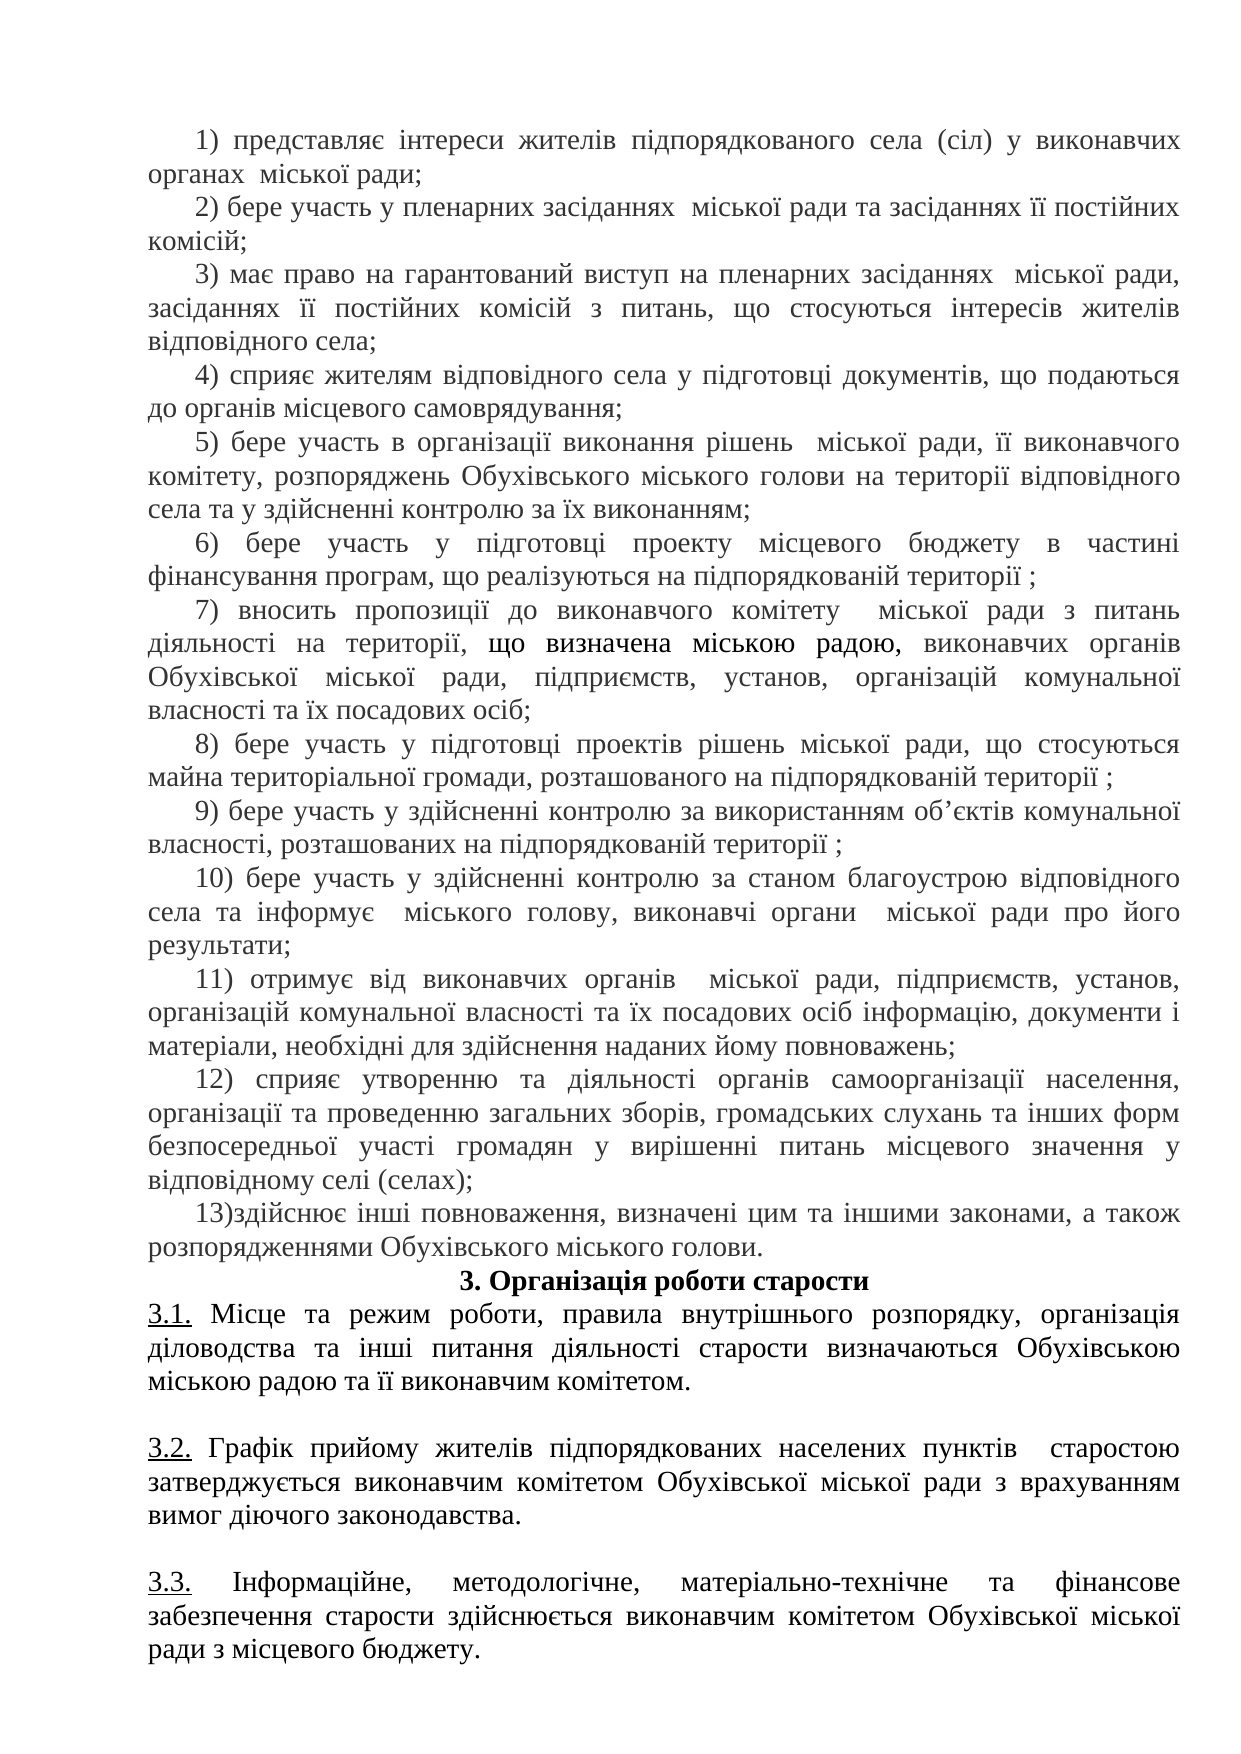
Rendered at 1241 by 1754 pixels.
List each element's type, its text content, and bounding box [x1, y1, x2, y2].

text 8) бере участь у підготовці проектів рішень міської ради, що стосуються майна територіальної громади, розташованого на підпорядкованій території ; [148, 726, 1181, 793]
text 1) представляє інтереси жителів підпорядкованого села (сіл) у виконавчих органах міської ради; [148, 122, 1181, 189]
text 12) сприяє утворенню та діяльності органів самоорганізації населення, організації та проведенню загальних зборів, громадських слухань та інших форм безпосередньої участі громадян у вирішенні питань місцевого значення у відповідному селі (селах); [148, 1061, 1181, 1196]
text 3.2. Графік прийому жителів підпорядкованих населених пунктів старостою затверджується виконавчим комітетом Обухівської міської ради з врахуванням вимог діючого законодавства. [148, 1430, 1181, 1531]
text 6) бере участь у підготовці проекту місцевого бюджету в частині фінансування програм, що реалізуються на підпорядкованій території ; [148, 525, 1181, 592]
text 3.1. Місце та режим роботи, правила внутрішнього розпорядку, організація діловодства та інші питання діяльності старости визначаються Обухівською міською радою та її виконавчим комітетом. [148, 1296, 1181, 1397]
text 3) має право на гарантований виступ на пленарних засіданнях міської ради, засіданнях її постійних комісій з питань, що стосуються інтересів жителів відповідного села; [148, 256, 1181, 357]
text 4) сприяє жителям відповідного села у підготовці документів, що подаються до органів місцевого самоврядування; [148, 357, 1181, 424]
text 3.3. Інформаційне, методологічне, матеріально-технічне та фінансове забезпечення старости здійснюється виконавчим комітетом Обухівської міської ради з місцевого бюджету. [148, 1564, 1181, 1665]
text 13)здійснює інші повноваження, визначені цим та іншими законами, а також розпорядженнями Обухівського міського голови. [148, 1196, 1181, 1263]
text 11) отримує від виконавчих органів міської ради, підприємств, установ, організацій комунальної власності та їх посадових осіб інформацію, документи і матеріали, необхідні для здійснення наданих йому повноважень; [148, 961, 1181, 1061]
text 2) бере участь у пленарних засіданнях міської ради та засіданнях її постійних комісій; [148, 189, 1181, 256]
text 10) бере участь у здійсненні контролю за станом благоустрою відповідного села та інформує міського голову, виконавчі органи міської ради про його результати; [148, 860, 1181, 961]
text 5) бере участь в організації виконання рішень міської ради, її виконавчого комітету, розпоряджень Обухівського міського голови на території відповідного села та у здійсненні контролю за їх виконанням; [148, 424, 1181, 525]
text 9) бере участь у здійсненні контролю за використанням об’єктів комунальної власності, розташованих на підпорядкованій території ; [148, 793, 1181, 860]
text 7) вносить пропозиції до виконавчого комітету міської ради з питань діяльності на території, що визначена міською радою, виконавчих органів Обухівської міської ради, підприємств, установ, організацій комунальної власності та їх посадових осіб; [148, 592, 1181, 726]
text 3. Організація роботи старости [148, 1263, 1181, 1296]
